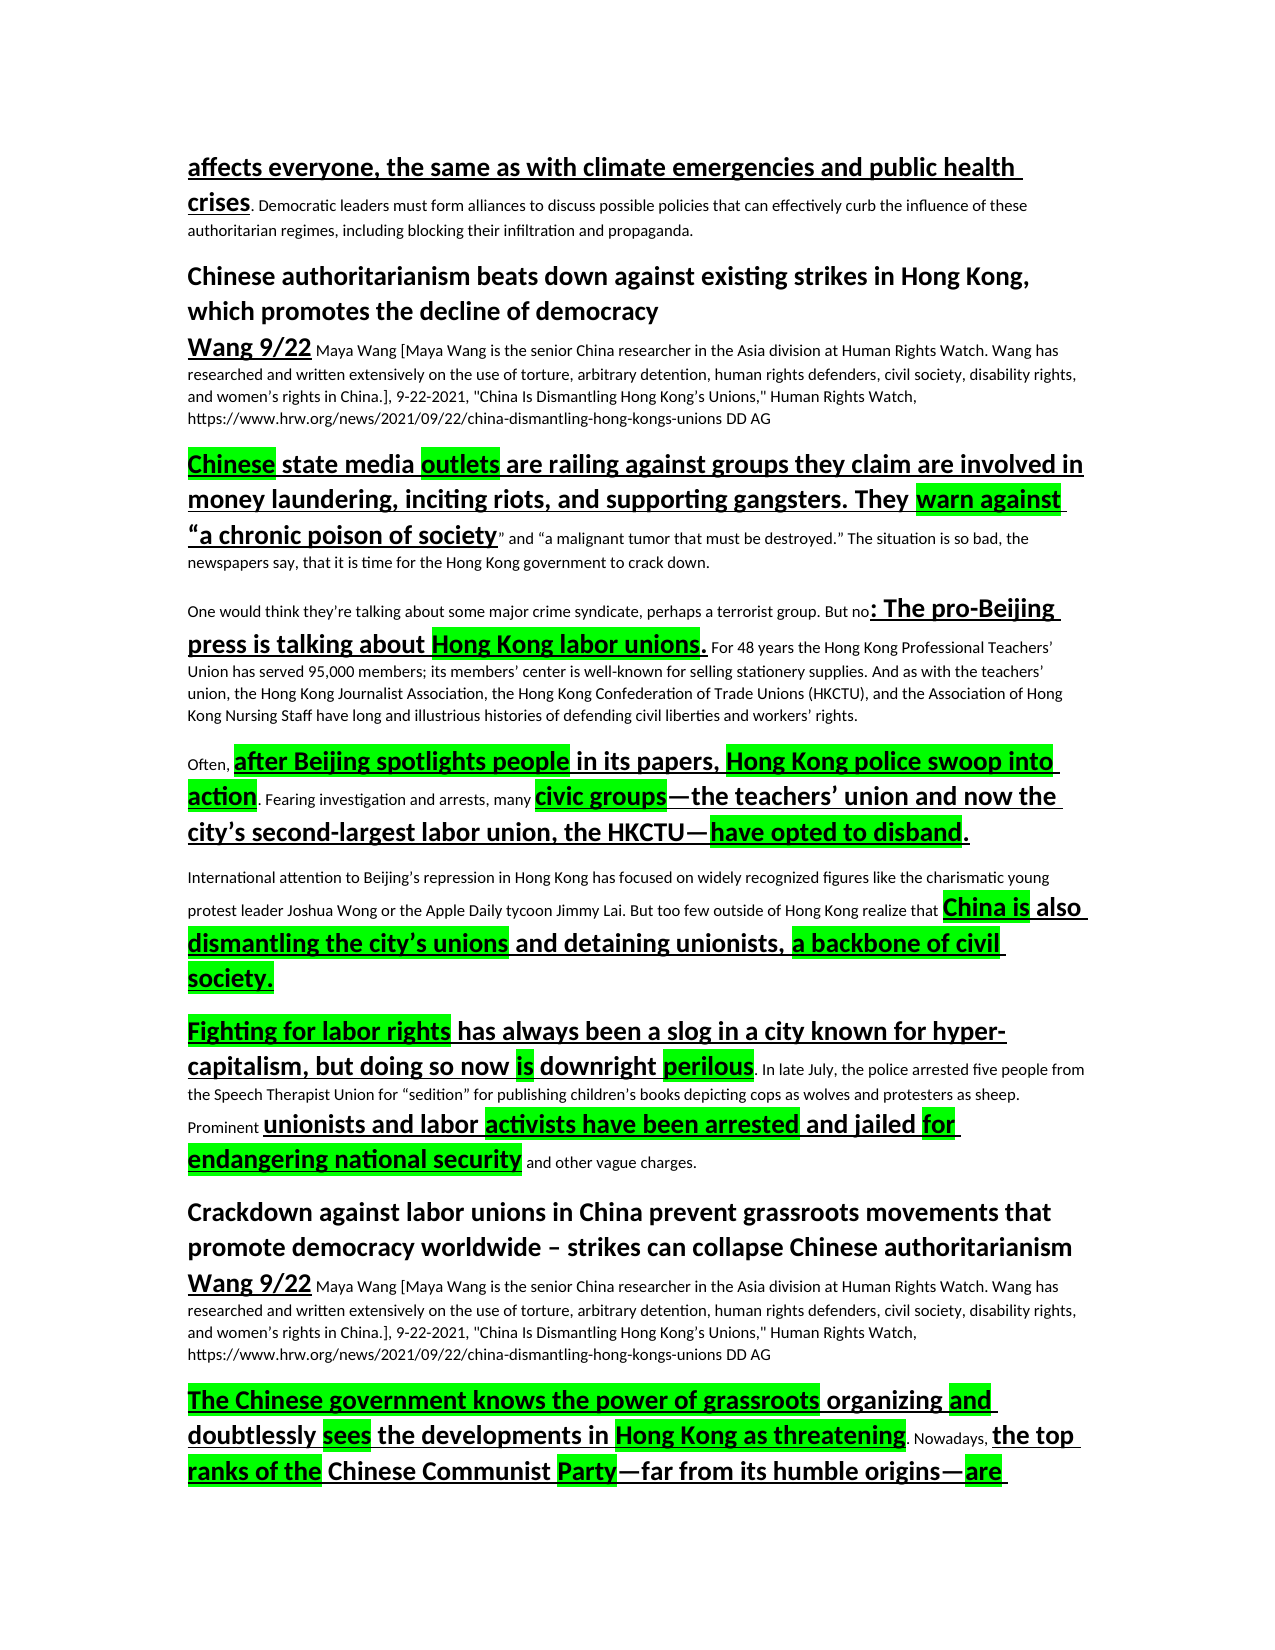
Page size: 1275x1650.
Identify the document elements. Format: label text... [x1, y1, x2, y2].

text Wang 9/22 Maya Wang [Maya Wang is the senior China researcher in the Asia division at Human Rights Watch. Wang has researched and written extensively on the use of torture, arbitrary detention, human rights defenders, civil society, disability rights, and women’s rights in China.], 9-22-2021, "China Is Dismantling Hong Kong’s Unions," Human Rights Watch, https://www.hrw.org/news/2021/09/22/china-dismantling-hong-kongs-unions DD AG [187, 1266, 1087, 1365]
text International attention to Beijing’s repression in Hong Kong has focused on widely recognized figures like the charismatic young protest leader Joshua Wong or the Apple Daily tycoon Jimmy Lai. But too few outside of Hong Kong realize that China is also dismantling the city’s unions and detaining unionists, a backbone of civil society. [187, 867, 1087, 994]
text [187, 150, 1087, 241]
text One would think they’re talking about some major crime syndicate, perhaps a terrorist group. But no: The pro-Beijing press is talking about Hong Kong labor unions. For 48 years the Hong Kong Professional Teachers’ Union has served 95,000 members; its members’ center is well-known for selling stationery supplies. And as with the teachers’ union, the Hong Kong Journalist Association, the Hong Kong Confederation of Trade Unions (HKCTU), and the Association of Hong Kong Nursing Staff have long and illustrious histories of defending civil liberties and workers’ rights. [187, 591, 1087, 726]
text Often, after Beijing spotlights people in its papers, Hong Kong police swoop into action. Fearing investigation and arrests, many civic groups—the teachers’ union and now the city’s second-largest labor union, the HKCTU—have opted to disband. [187, 744, 1087, 848]
text Chinese state media outlets are railing against groups they claim are involved in money laundering, inciting riots, and supporting gangsters. They warn against “a chronic poison of society” and “a malignant tumor that must be destroyed.” The situation is so bad, the newspapers say, that it is time for the Hong Kong government to crack down. [187, 447, 1087, 573]
text Fighting for labor rights has always been a slog in a city known for hyper-capitalism, but doing so now is downright perilous. In late July, the police arrested five people from the Speech Therapist Union for “sedition” for publishing children’s books depicting cops as wolves and protesters as sheep. Prominent unionists and labor activists have been arrested and jailed for endangering national security and other vague charges. [187, 1014, 1087, 1176]
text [187, 1383, 1087, 1487]
subtitle Crackdown against labor unions in China prevent grassroots movements that promote democracy worldwide – strikes can collapse Chinese authoritarianism [187, 1195, 1087, 1263]
subtitle Chinese authoritarianism beats down against existing strikes in Hong Kong, which promotes the decline of democracy [187, 259, 1087, 327]
text Wang 9/22 Maya Wang [Maya Wang is the senior China researcher in the Asia division at Human Rights Watch. Wang has researched and written extensively on the use of torture, arbitrary detention, human rights defenders, civil society, disability rights, and women’s rights in China.], 9-22-2021, "China Is Dismantling Hong Kong’s Unions," Human Rights Watch, https://www.hrw.org/news/2021/09/22/china-dismantling-hong-kongs-unions DD AG [187, 330, 1087, 429]
